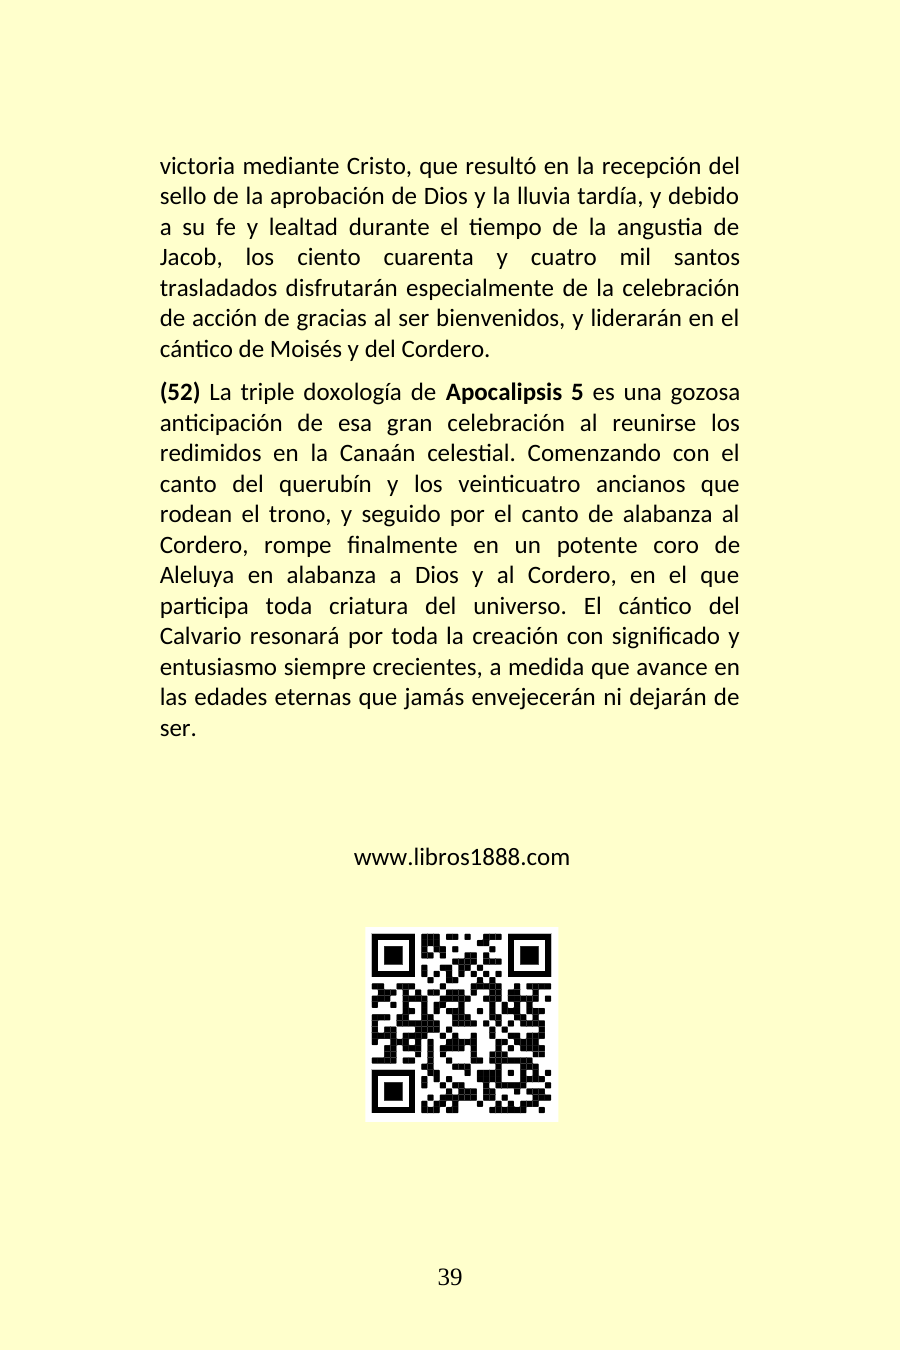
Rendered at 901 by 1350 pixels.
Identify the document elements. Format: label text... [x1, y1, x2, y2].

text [159, 150, 741, 364]
text www.libros1888.com [112, 841, 788, 871]
picture [365, 927, 559, 1122]
text (52) La triple doxología de Apocalipsis 5 es una gozosa anticipación de esa gran celebración al reunirse los redimidos en la Canaán celestial. Comenzando con el canto del querubín y los veinticuatro ancianos que rodean el trono, y seguido por el canto de alabanza al Cordero, rompe finalmente en un potente coro de Aleluya en alabanza a Dios y al Cordero, en el que participa toda criatura del universo. El cántico del Calvario resonará por toda la creación con significado y entusiasmo siempre crecientes, a medida que avance en las edades eternas que jamás envejecerán ni dejarán de ser. [159, 376, 741, 742]
